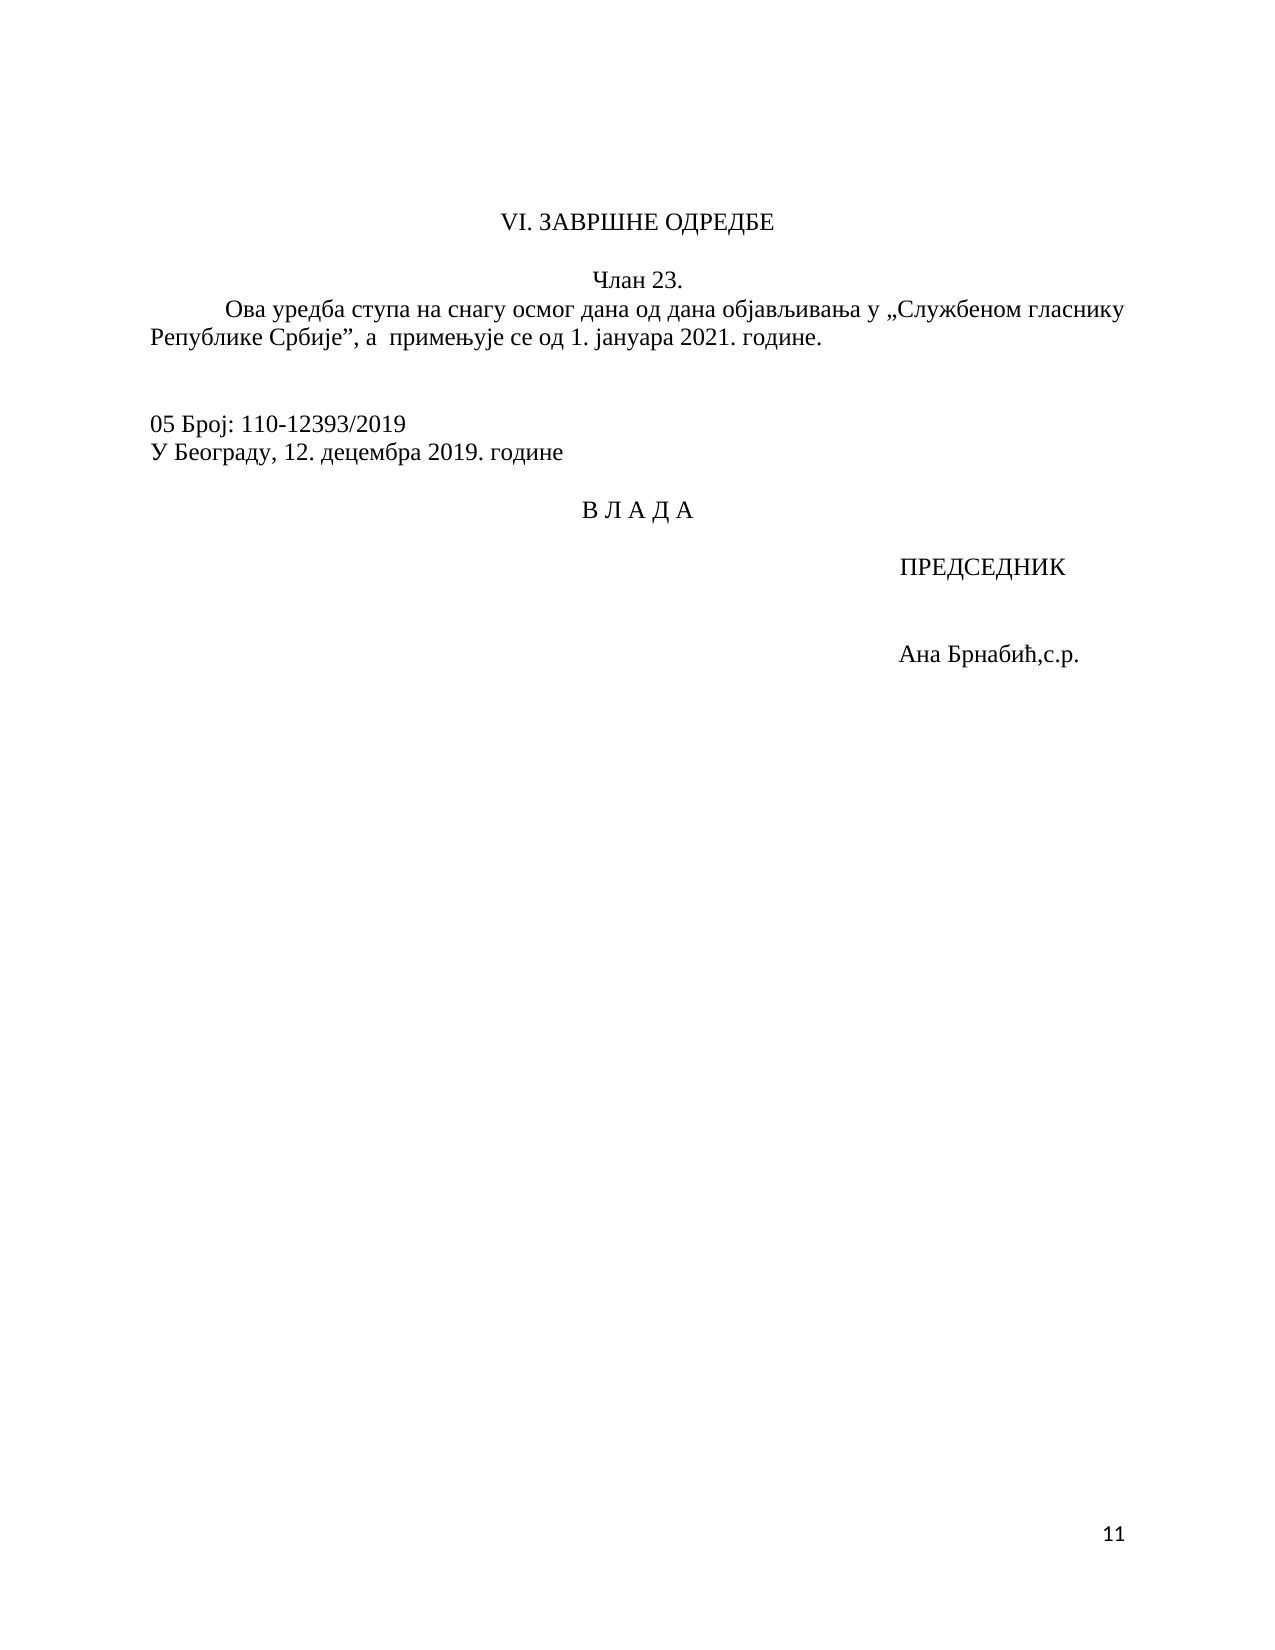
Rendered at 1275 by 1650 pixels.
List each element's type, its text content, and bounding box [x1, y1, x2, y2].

text 05 Број: 110-12393/2019 [150, 409, 1125, 437]
text В Л А Д А [150, 495, 1125, 524]
text VI. ЗАВРШНЕ ОДРЕДБЕ [150, 207, 1125, 236]
text Ова уредба ступа на снагу осмог дана од дана објављивања у „Службеном гласнику Републике Србије”, a примењује се од 1. јануара 2021. године. [150, 294, 1125, 351]
text Ана Брнабић,с.р. [825, 639, 1125, 667]
text Члан 23. [150, 265, 1125, 294]
text ПРЕДСЕДНИК [825, 552, 1125, 581]
text У Београду, 12. децембра 2019. године [150, 437, 1125, 466]
